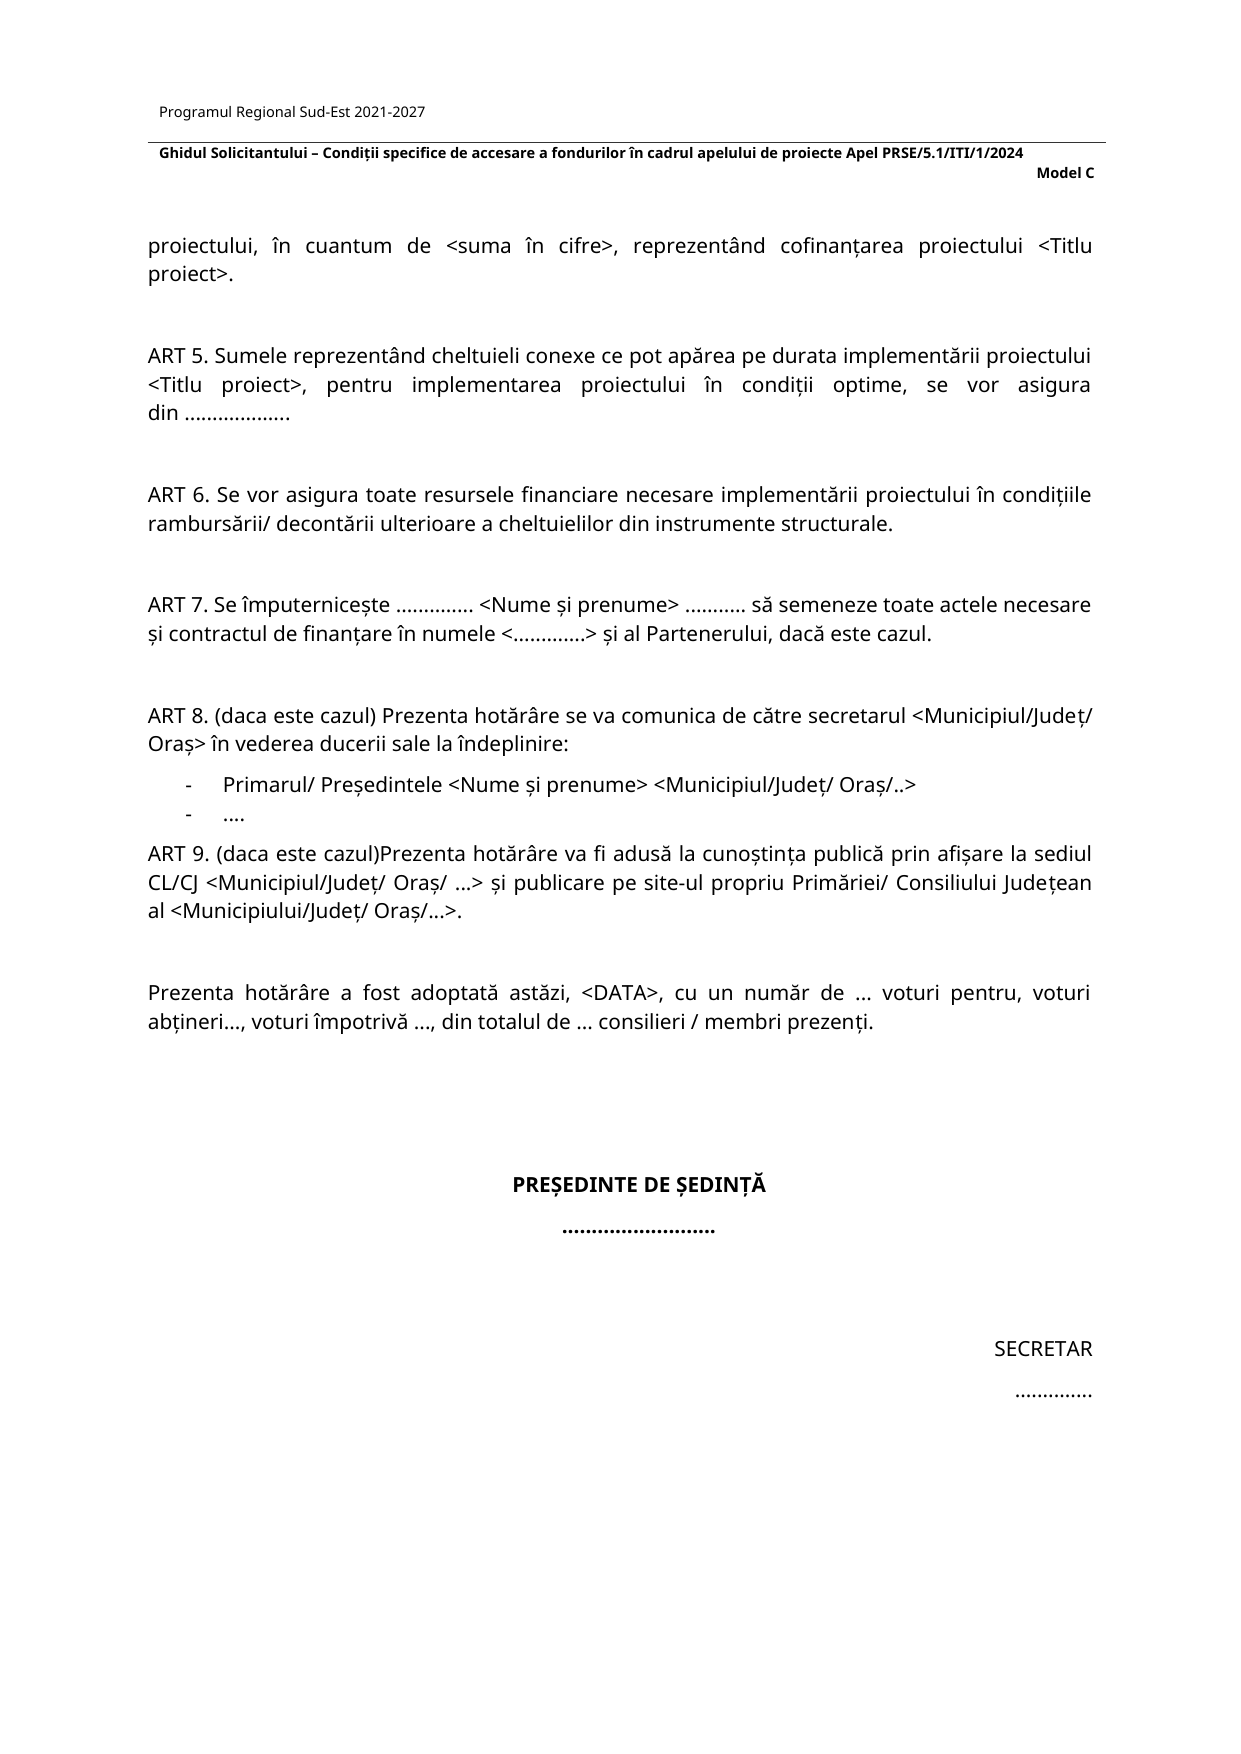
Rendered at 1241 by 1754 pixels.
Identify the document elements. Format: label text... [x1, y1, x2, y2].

text .............. [185, 1375, 1093, 1404]
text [148, 231, 1093, 288]
list .... [185, 799, 1093, 827]
text .......................... [185, 1211, 1093, 1240]
text ART 9. (daca este cazul)Prezenta hotărâre va fi adusă la cunoştinţa publică prin afişare la sediul CL/CJ <Municipiul/Judeţ/ Oraş/ ...> şi publicare pe site-ul propriu Primăriei/ Consiliului Judeţean al <Municipiului/Judeţ/ Oraş/...>. [148, 839, 1093, 925]
text ART 8. (daca este cazul) Prezenta hotărâre se va comunica de către secretarul <Municipiul/Judeţ/ Oraş> în vederea ducerii sale la îndeplinire: [148, 701, 1093, 758]
text ART 5. Sumele reprezentând cheltuieli conexe ce pot apărea pe durata implementării proiectului <Titlu proiect>, pentru implementarea proiectului în condiții optime, se vor asigura din ................... [148, 341, 1093, 427]
list Primarul/ Președintele <Nume și prenume> <Municipiul/Judeţ/ Oraş/..> [185, 770, 1093, 799]
text ART 7. Se împuternicește .............. <Nume și prenume> ........... să semeneze toate actele necesare şi contractul de finanţare în numele <.............> şi al Partenerului, dacă este cazul. [148, 591, 1093, 647]
text ART 6. Se vor asigura toate resursele financiare necesare implementării proiectului în condițiile rambursării/ decontării ulterioare a cheltuielilor din instrumente structurale. [148, 480, 1093, 537]
text SECRETAR [185, 1334, 1093, 1363]
text Prezenta hotărâre a fost adoptată astăzi, <DATA>, cu un număr de ... voturi pentru, voturi abţineri..., voturi împotrivă ..., din totalul de ... consilieri / membri prezenţi. [148, 978, 1093, 1035]
text PREŞEDINTE DE ŞEDINŢĂ [185, 1171, 1093, 1199]
